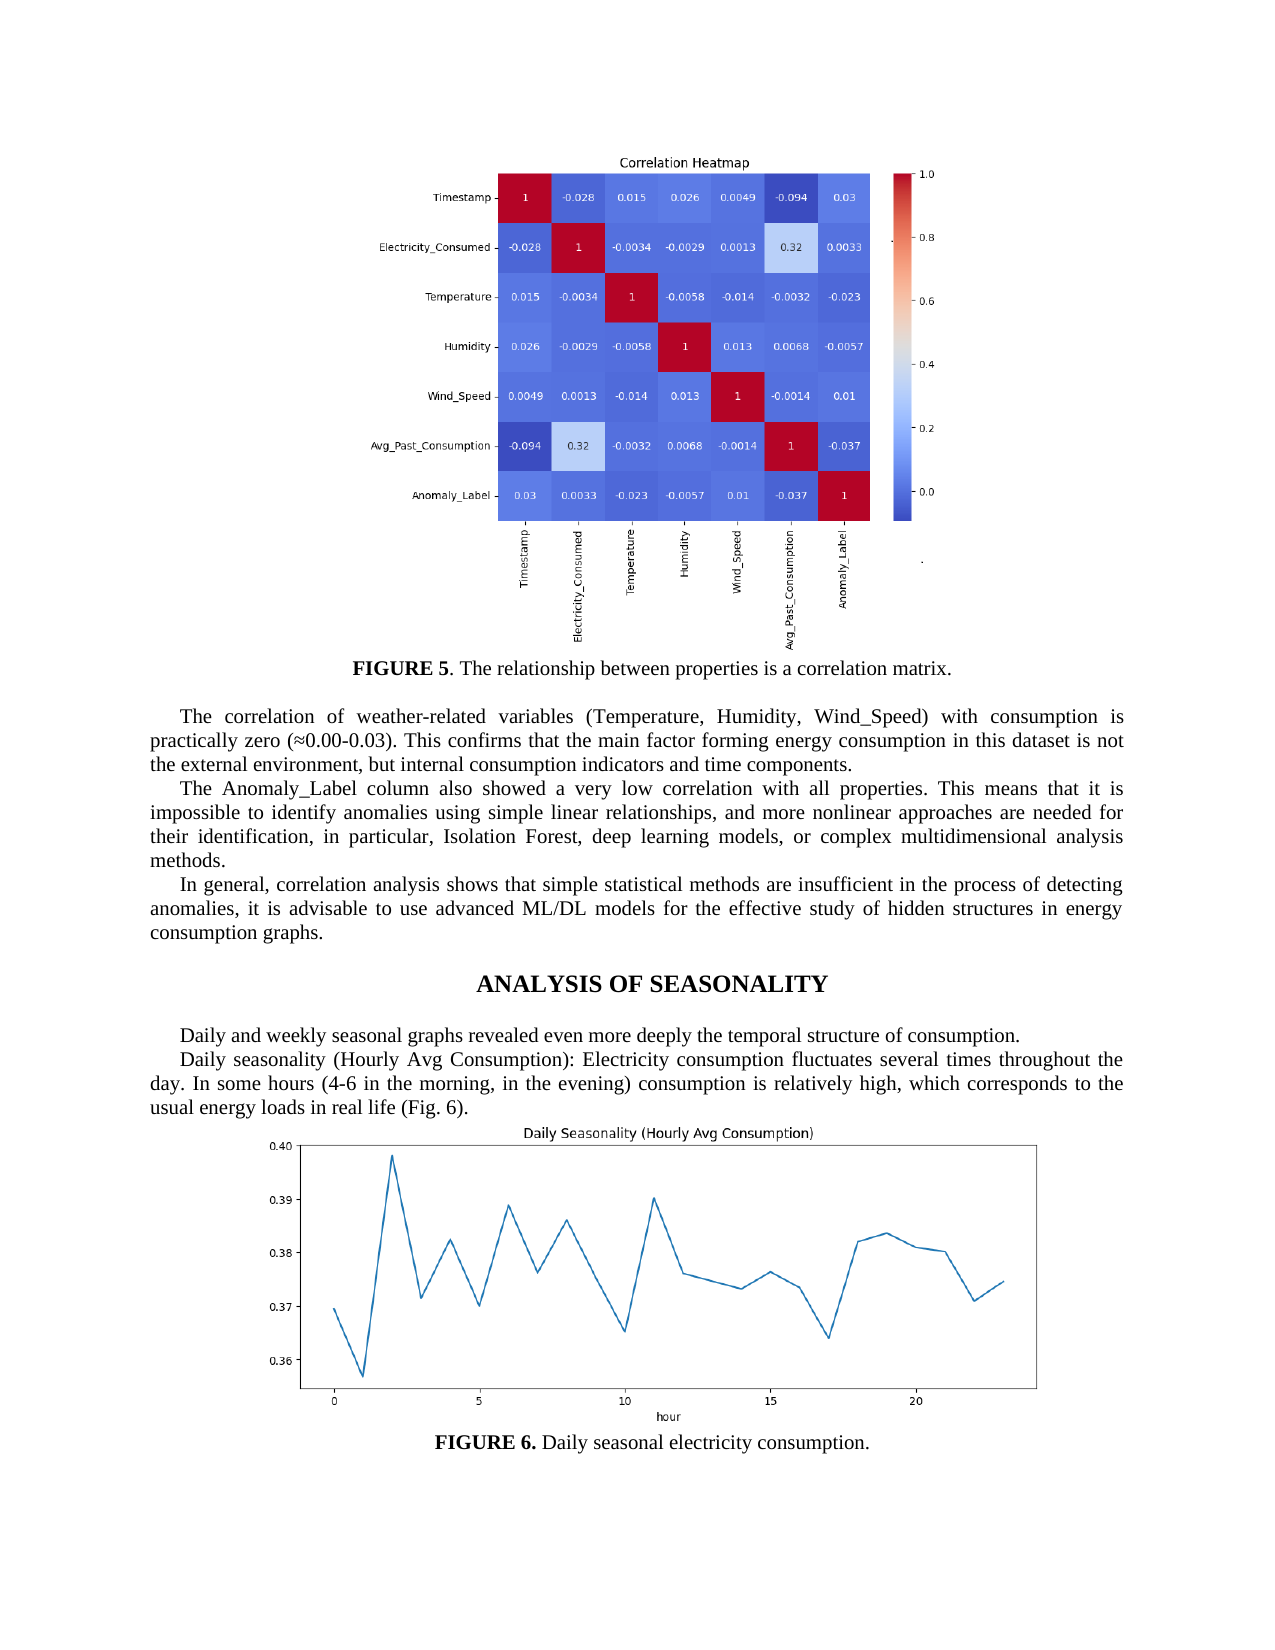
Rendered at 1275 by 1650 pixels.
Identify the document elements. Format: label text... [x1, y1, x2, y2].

picture [261, 1119, 1044, 1430]
text The Anomaly_Label column also showed a very low correlation with all properties. This means that it is impossible to identify anomalies using simple linear relationships, and more nonlinear approaches are needed for their identification, in particular, Isolation Forest, deep learning models, or complex multidimensional analysis methods. [150, 776, 1125, 872]
text FIGURE 5. The relationship between properties is a correlation matrix. [150, 655, 1125, 679]
picture [363, 150, 942, 656]
text The correlation of weather-related variables (Temperature, Humidity, Wind_Speed) with consumption is practically zero (≈0.00-0.03). This confirms that the main factor forming energy consumption in this dataset is not the external environment, but internal consumption indicators and time components. [150, 703, 1125, 776]
text Daily and weekly seasonal graphs revealed even more deeply the temporal structure of consumption. [150, 1023, 1125, 1047]
text ANALYSIS OF SEASONALITY [150, 969, 1125, 998]
text FIGURE 6. Daily seasonal electricity consumption. [150, 1430, 1125, 1454]
text Daily seasonality (Hourly Avg Consumption): Electricity consumption fluctuates several times throughout the day. In some hours (4-6 in the morning, in the evening) consumption is relatively high, which corresponds to the usual energy loads in real life (Fig. 6). [150, 1047, 1125, 1119]
text In general, correlation analysis shows that simple statistical methods are insufficient in the process of detecting anomalies, it is advisable to use advanced ML/DL models for the effective study of hidden structures in energy consumption graphs. [150, 872, 1125, 944]
